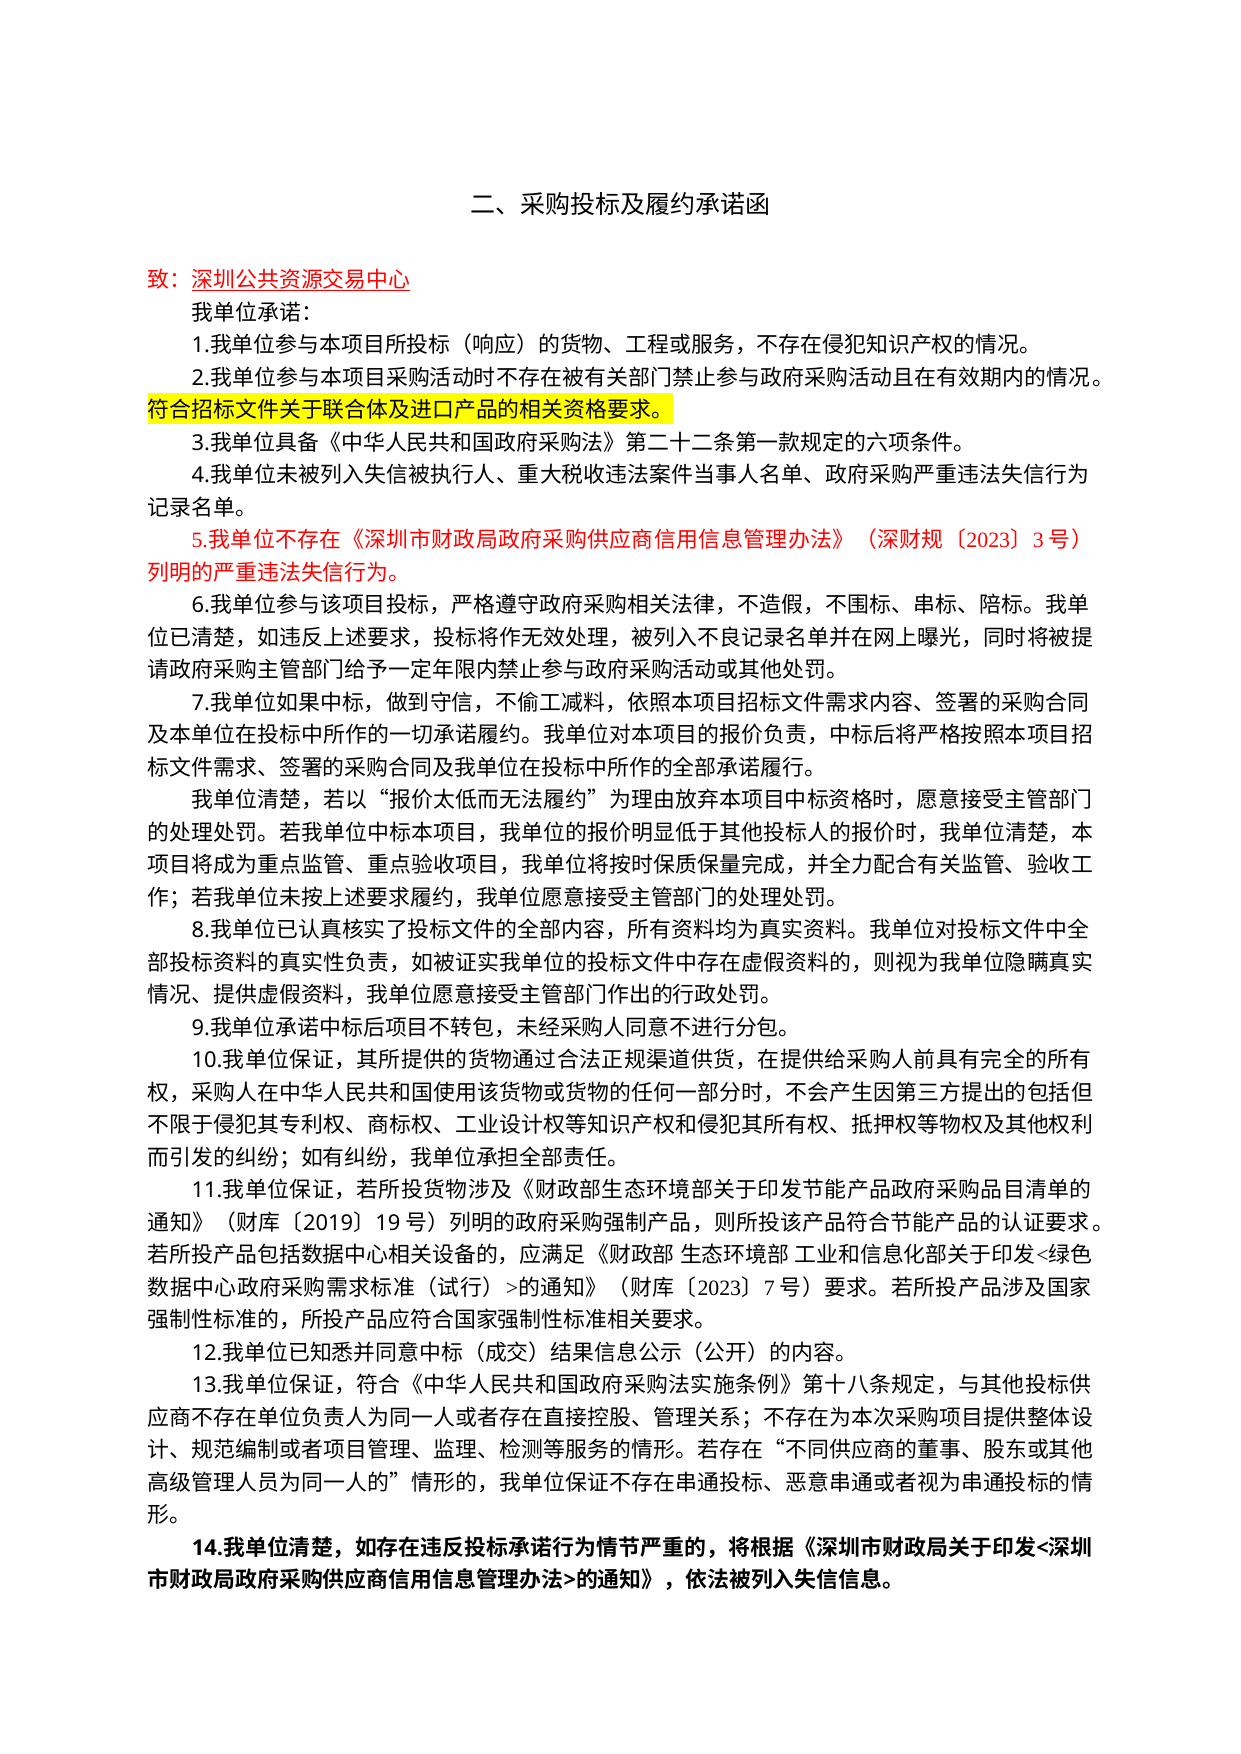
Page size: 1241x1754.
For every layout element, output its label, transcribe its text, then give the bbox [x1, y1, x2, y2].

text 13.我单位保证，符合《中华人民共和国政府采购法实施条例》第十八条规定，与其他投标供应商不存在单位负责人为同一人或者存在直接控股、管理关系；不存在为本次采购项目提供整体设计、规范编制或者项目管理、监理、检测等服务的情形。若存在“不同供应商的董事、股东或其他高级管理人员为同一人的”情形的，我单位保证不存在串通投标、恶意串通或者视为串通投标的情形。 [148, 1367, 1093, 1529]
text 致：深圳公共资源交易中心 [148, 262, 1093, 294]
text 11.我单位保证，若所投货物涉及《财政部生态环境部关于印发节能产品政府采购品目清单的通知》（财库〔2019〕19号）列明的政府采购强制产品，则所投该产品符合节能产品的认证要求。若所投产品包括数据中心相关设备的，应满足《财政部 生态环境部 工业和信息化部关于印发<绿色数据中心政府采购需求标准（试行）>的通知》（财库〔2023〕7号）要求。若所投产品涉及国家强制性标准的，所投产品应符合国家强制性标准相关要求。 [148, 1172, 1093, 1334]
text 1.我单位参与本项目所投标（响应）的货物、工程或服务，不存在侵犯知识产权的情况。 [148, 327, 1093, 359]
text 5.我单位不存在《深圳市财政局政府采购供应商信用信息管理办法》（深财规〔2023〕3号）列明的严重违法失信行为。 [148, 522, 1093, 587]
text 我单位清楚，若以“报价太低而无法履约”为理由放弃本项目中标资格时，愿意接受主管部门的处理处罚。若我单位中标本项目，我单位的报价明显低于其他投标人的报价时，我单位清楚，本项目将成为重点监管、重点验收项目，我单位将按时保质保量完成，并全力配合有关监管、验收工作；若我单位未按上述要求履约，我单位愿意接受主管部门的处理处罚。 [148, 782, 1093, 912]
text 我单位承诺： [148, 294, 1177, 327]
text 10.我单位保证，其所提供的货物通过合法正规渠道供货，在提供给采购人前具有完全的所有权，采购人在中华人民共和国使用该货物或货物的任何一部分时，不会产生因第三方提出的包括但不限于侵犯其专利权、商标权、工业设计权等知识产权和侵犯其所有权、抵押权等物权及其他权利而引发的纠纷；如有纠纷，我单位承担全部责任。 [148, 1042, 1093, 1172]
text 8.我单位已认真核实了投标文件的全部内容，所有资料均为真实资料。我单位对投标文件中全部投标资料的真实性负责，如被证实我单位的投标文件中存在虚假资料的，则视为我单位隐瞒真实情况、提供虚假资料，我单位愿意接受主管部门作出的行政处罚。 [148, 912, 1093, 1009]
text 7.我单位如果中标，做到守信，不偷工减料，依照本项目招标文件需求内容、签署的采购合同及本单位在投标中所作的一切承诺履约。我单位对本项目的报价负责，中标后将严格按照本项目招标文件需求、签署的采购合同及我单位在投标中所作的全部承诺履行。 [148, 684, 1093, 782]
text 12.我单位已知悉并同意中标（成交）结果信息公示（公开）的内容。 [148, 1334, 1093, 1367]
text 6.我单位参与该项目投标，严格遵守政府采购相关法律，不造假，不围标、串标、陪标。我单位已清楚，如违反上述要求，投标将作无效处理，被列入不良记录名单并在网上曝光，同时将被提请政府采购主管部门给予一定年限内禁止参与政府采购活动或其他处罚。 [148, 587, 1093, 684]
text 9.我单位承诺中标后项目不转包，未经采购人同意不进行分包。 [148, 1009, 1093, 1042]
text 4.我单位未被列入失信被执行人、重大税收违法案件当事人名单、政府采购严重违法失信行为记录名单。 [148, 457, 1093, 522]
subtitle 二、采购投标及履约承诺函 [148, 170, 1093, 235]
text 3.我单位具备《中华人民共和国政府采购法》第二十二条第一款规定的六项条件。 [148, 424, 1093, 457]
text 14.我单位清楚，如存在违反投标承诺行为情节严重的，将根据《深圳市财政局关于印发<深圳市财政局政府采购供应商信用信息管理办法>的通知》，依法被列入失信信息。 [148, 1529, 1093, 1594]
text 2.我单位参与本项目采购活动时不存在被有关部门禁止参与政府采购活动且在有效期内的情况。符合招标文件关于联合体及进口产品的相关资格要求。 [148, 359, 1093, 424]
